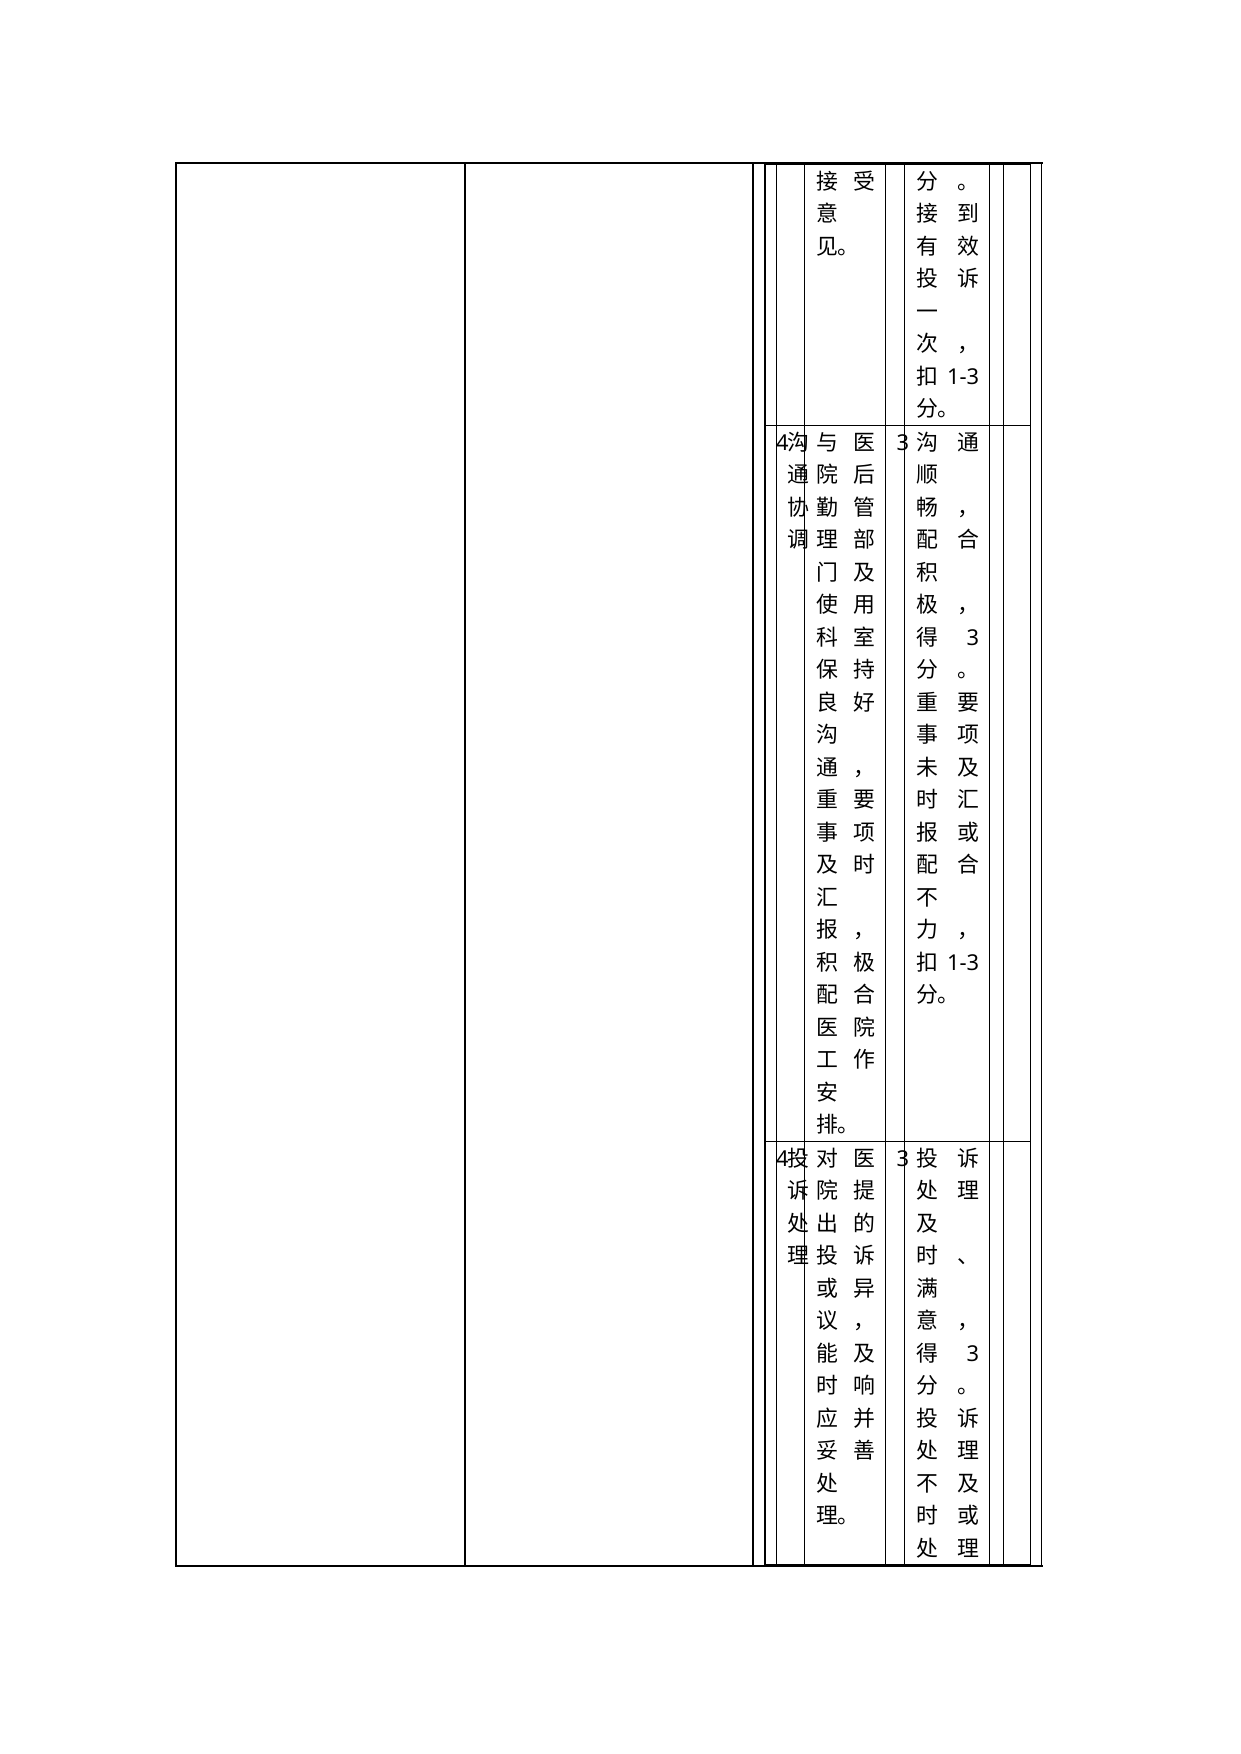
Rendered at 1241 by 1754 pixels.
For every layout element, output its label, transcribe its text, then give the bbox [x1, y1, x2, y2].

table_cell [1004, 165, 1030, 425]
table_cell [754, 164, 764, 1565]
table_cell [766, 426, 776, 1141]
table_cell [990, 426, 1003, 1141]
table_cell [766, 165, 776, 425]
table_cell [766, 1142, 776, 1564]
table_cell 1 [177, 164, 464, 1565]
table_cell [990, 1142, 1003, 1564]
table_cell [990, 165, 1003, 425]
table_cell [466, 164, 752, 1565]
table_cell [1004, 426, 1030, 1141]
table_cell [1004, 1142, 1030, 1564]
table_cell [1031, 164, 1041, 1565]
